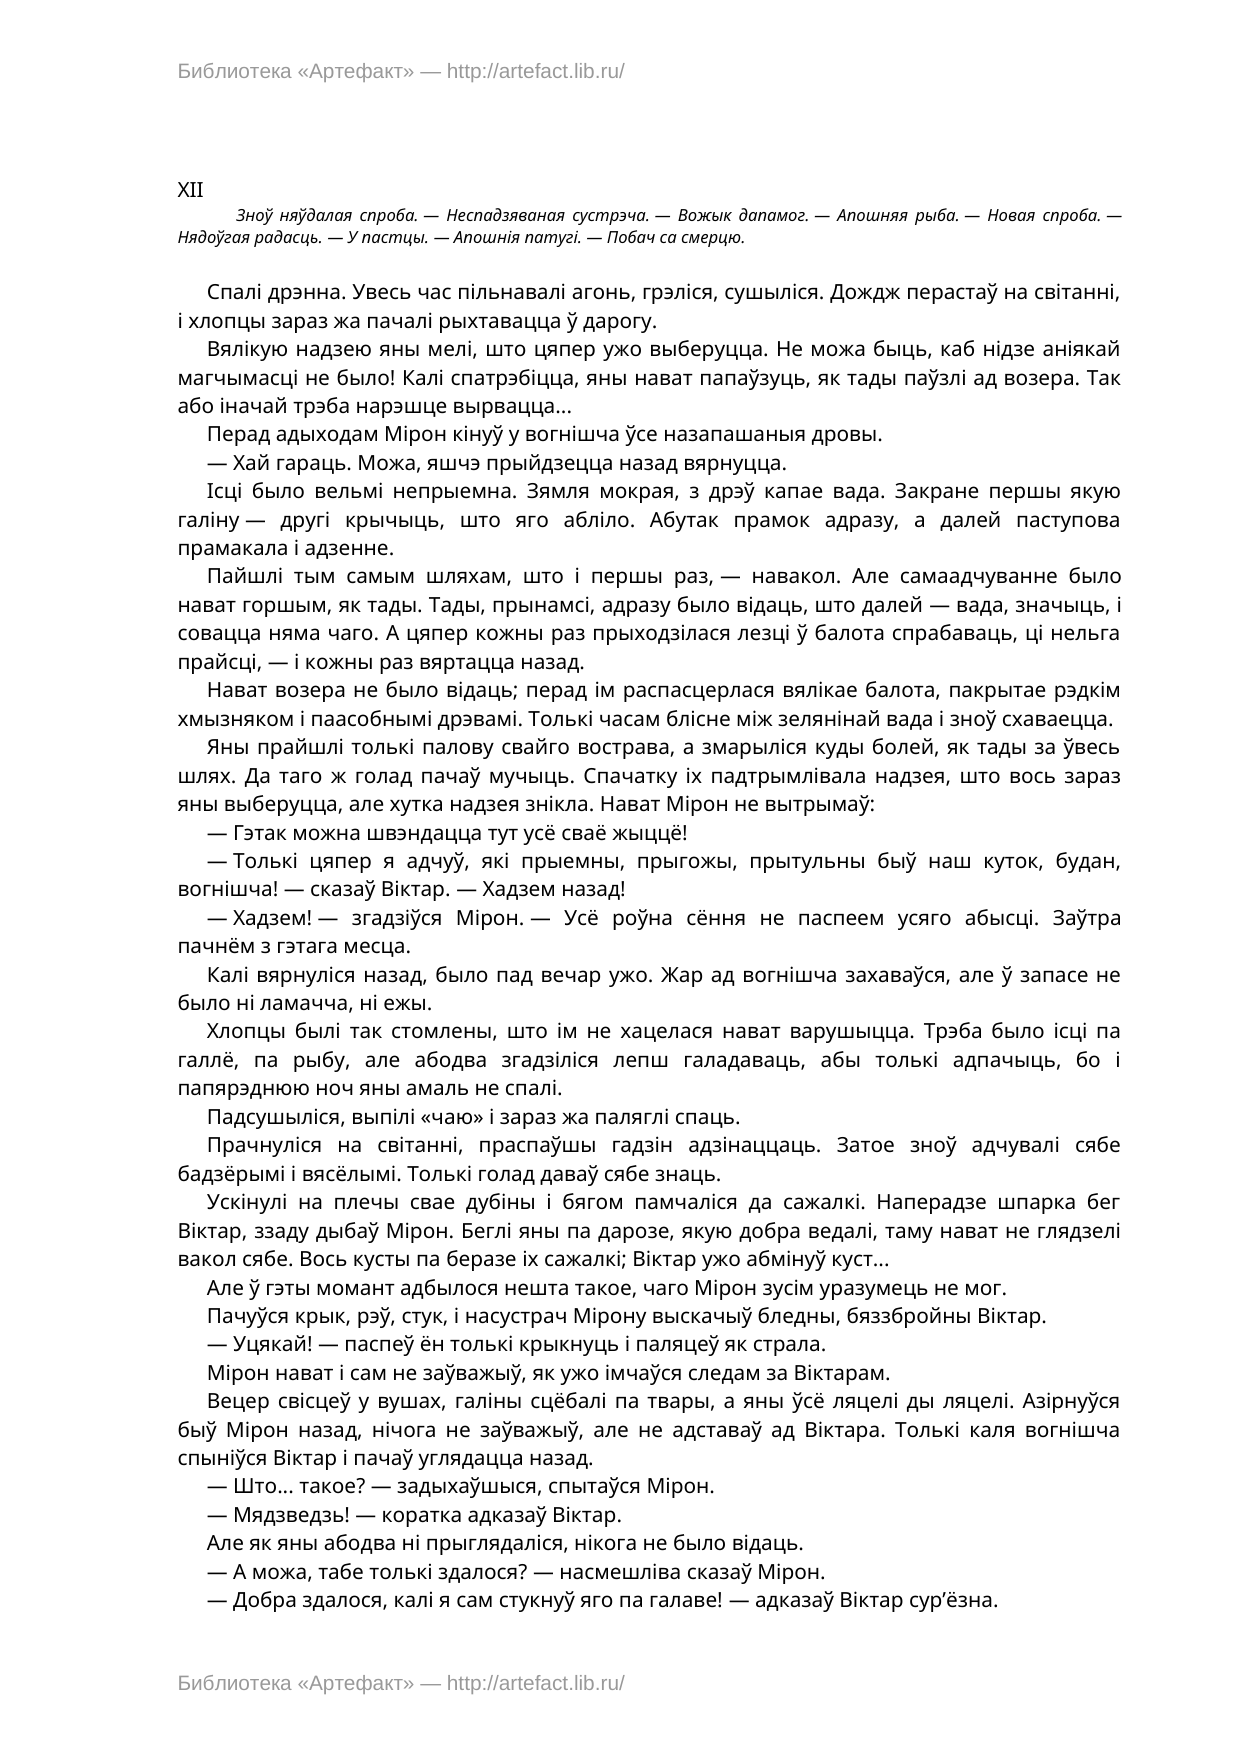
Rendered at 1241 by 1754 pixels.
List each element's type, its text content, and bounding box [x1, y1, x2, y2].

text Прачнуліся на світанні, праспаўшы гадзін адзінаццаць. Затое зноў адчувалі сябе бадзёрымі і вясёлымі. Толькі голад даваў сябе знаць. [177, 1130, 1122, 1187]
text Пачуўся крык, рэў, стук, і насустрач Мірону выскачыў бледны, бяззбройны Віктар. [177, 1301, 1122, 1329]
text Хлопцы былі так стомлены, што ім не хацелася нават варушыцца. Трэба было ісці па галлё, па рыбу, але абодва згадзіліся лепш галадаваць, абы толькі адпачыць, бо і папярэднюю ноч яны амаль не спалі. [177, 1017, 1122, 1102]
text — Хай гараць. Можа, яшчэ прыйдзецца назад вярнуцца. [177, 448, 1122, 476]
text — Уцякай! — паспеў ён толькі крыкнуць і паляцеў як страла. [177, 1329, 1122, 1358]
text — Мядзведзь! — коратка адказаў Віктар. [177, 1500, 1122, 1528]
text Калі вярнуліся назад, было пад вечар ужо. Жар ад вогнішча захаваўся, але ў запасе не было ні ламачча, ні ежы. [177, 960, 1122, 1017]
text Ісці было вельмі непрыемна. Зямля мокрая, з дрэў капае вада. Закране першы якую галіну — другі крычыць, што яго абліло. Абутак прамок адразу, а далей паступова прамакала і адзенне. [177, 476, 1122, 562]
text Але ў гэты момант адбылося нешта такое, чаго Мірон зусім уразумець не мог. [177, 1273, 1122, 1301]
text Вялікую надзею яны мелі, што цяпер ужо выберуцца. Не можа быць, каб нідзе аніякай магчымасці не было! Калі спатрэбіцца, яны нават папаўзуць, як тады паўзлі ад возера. Так або іначай трэба нарэшце вырвацца... [177, 334, 1122, 419]
text Але як яны абодва ні прыглядаліся, нікога не было відаць. [177, 1528, 1122, 1557]
subtitle XII [177, 175, 1122, 203]
text — Толькі цяпер я адчуў, які прыемны, прыгожы, прытульны быў наш куток, будан, вогнішча! — сказаў Віктар. — Хадзем назад! [177, 846, 1122, 903]
text — А можа, табе толькі здалося? — насмешліва сказаў Мірон. [177, 1557, 1122, 1585]
text Спалі дрэнна. Увесь час пільнавалі агонь, грэліся, сушыліся. Дождж перастаў на світанні, і хлопцы зараз жа пачалі рыхтавацца ў дарогу. [177, 277, 1122, 334]
text — Хадзем! — згадзіўся Мірон. — Усё роўна сёння не паспеем усяго абысці. Заўтра пачнём з гэтага месца. [177, 903, 1122, 960]
text Яны прайшлі толькі палову свайго вострава, а змарыліся куды болей, як тады за ўвесь шлях. Да таго ж голад пачаў мучыць. Спачатку іх падтрымлівала надзея, што вось зараз яны выберуцца, але хутка надзея знікла. Нават Мірон не вытрымаў: [177, 732, 1122, 818]
text Вецер свісцеў у вушах, галіны сцёбалі па твары, а яны ўсё ляцелі ды ляцелі. Азірнуўся быў Мірон назад, нічога не заўважыў, але не адставаў ад Віктара. Толькі каля вогнішча спыніўся Віктар і пачаў углядацца назад. [177, 1386, 1122, 1472]
text — Добра здалося, калі я сам стукнуў яго па галаве! — адказаў Віктар сур’ёзна. [177, 1585, 1122, 1614]
text — Гэтак можна швэндацца тут усё сваё жыццё! [177, 818, 1122, 846]
text — Што... такое? — задыхаўшыся, спытаўся Мірон. [177, 1472, 1122, 1500]
text Зноў няўдалая спроба. — Неспадзяваная сустрэча. — Вожык дапамог. — Апошняя рыба. — Новая спроба. — Нядоўгая радасць. — У пастцы. — Апошнія патугі. — Побач са смерцю. [177, 203, 1122, 249]
text Пайшлі тым самым шляхам, што і першы раз, — навакол. Але самаадчуванне было нават горшым, як тады. Тады, прынамсі, адразу было відаць, што далей — вада, значыць, і совацца няма чаго. А цяпер кожны раз прыходзілася лезці ў балота спрабаваць, ці нельга прайсці, — і кожны раз вяртацца назад. [177, 562, 1122, 675]
text Мірон нават і сам не заўважыў, як ужо імчаўся следам за Віктарам. [177, 1358, 1122, 1386]
text Перад адыходам Мірон кінуў у вогнішча ўсе назапашаныя дровы. [177, 419, 1122, 448]
text Нават возера не было відаць; перад ім распасцерлася вялікае балота, пакрытае рэдкім хмызняком і паасобнымі дрэвамі. Толькі часам блісне між зелянінай вада і зноў схаваецца. [177, 675, 1122, 732]
text Падсушыліся, выпілі «чаю» і зараз жа паляглі спаць. [177, 1102, 1122, 1130]
text Ускінулі на плечы свае дубіны і бягом памчаліся да сажалкі. Наперадзе шпарка бег Віктар, ззаду дыбаў Мірон. Беглі яны па дарозе, якую добра ведалі, таму нават не глядзелі вакол сябе. Вось кусты па беразе іх сажалкі; Віктар ужо абмінуў куст... [177, 1187, 1122, 1273]
